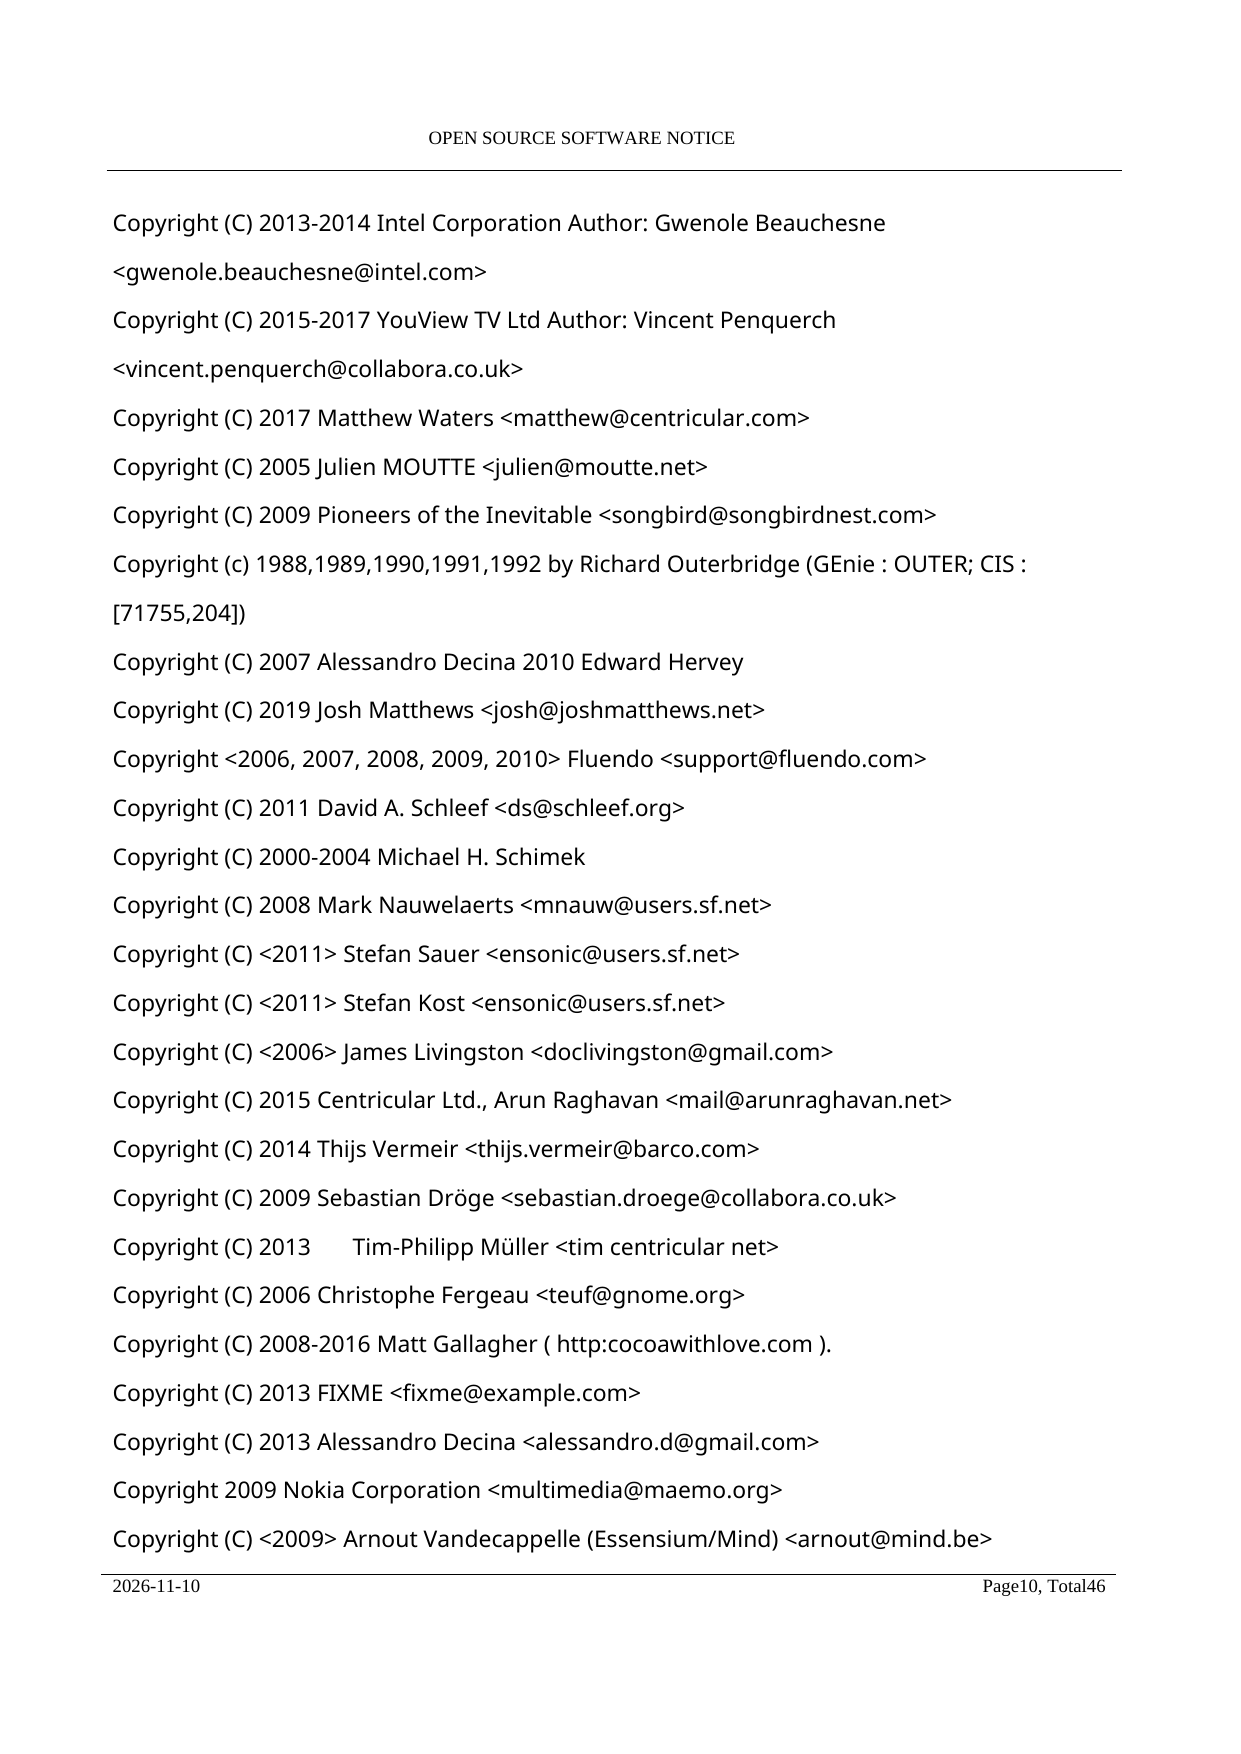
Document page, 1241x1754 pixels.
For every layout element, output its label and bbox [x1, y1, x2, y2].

text [112, 206, 1128, 1555]
